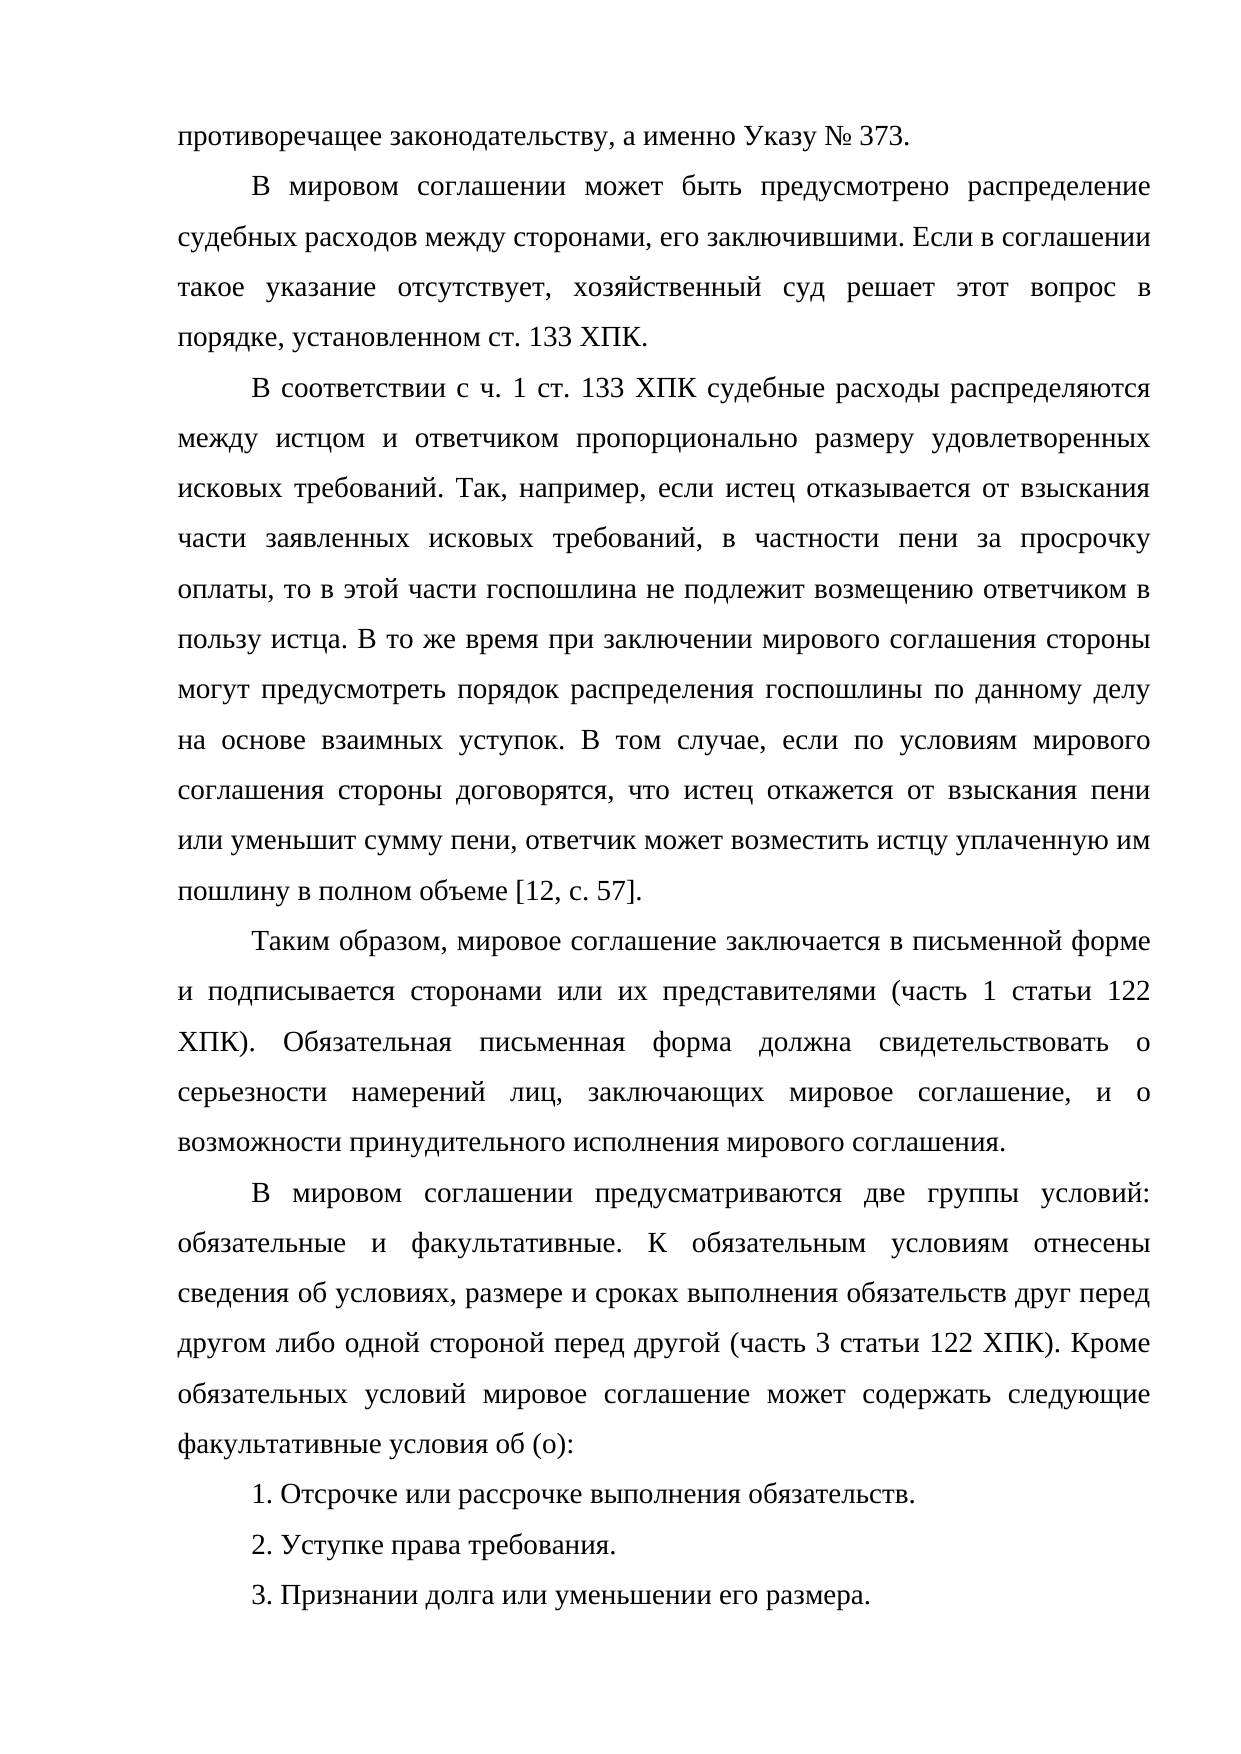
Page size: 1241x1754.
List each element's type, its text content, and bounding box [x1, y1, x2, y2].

text 2. Уступке права требования. [177, 1527, 1152, 1560]
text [177, 118, 1152, 152]
text 3. Признании долга или уменьшении его размера. [177, 1577, 1152, 1611]
text Таким образом, мировое соглашение заключается в письменной форме и подписывается сторонами или их представителями (часть 1 статьи 122 ХПК). Обязательная письменная форма должна свидетельствовать о серьезности намерений лиц, заключающих мировое соглашение, и о возможности принудительного исполнения мирового соглашения. [177, 923, 1152, 1158]
text В мировом соглашении может быть предусмотрено распределение судебных расходов между сторонами, его заключившими. Если в соглашении такое указание отсутствует, хозяйственный суд решает этот вопрос в порядке, установленном ст. 133 ХПК. [177, 168, 1152, 353]
text В мировом соглашении предусматриваются две группы условий: обязательные и факультативные. К обязательным условиям отнесены сведения об условиях, размере и сроках выполнения обязательств друг перед другом либо одной стороной перед другой (часть 3 статьи 122 ХПК). Кроме обязательных условий мировое соглашение может содержать следующие факультативные условия об (о): [177, 1175, 1152, 1460]
text 1. Отсрочке или рассрочке выполнения обязательств. [177, 1477, 1152, 1510]
text В соответствии с ч. 1 ст. 133 ХПК судебные расходы распределяются между истцом и ответчиком пропорционально размеру удовлетворенных исковых требований. Так, например, если истец отказывается от взыскания части заявленных исковых требований, в частности пени за просрочку оплаты, то в этой части госпошлина не подлежит возмещению ответчиком в пользу истца. В то же время при заключении мирового соглашения стороны могут предусмотреть порядок распределения госпошлины по данному делу на основе взаимных уступок. В том случае, если по условиям мирового соглашения стороны договорятся, что истец откажется от взыскания пени или уменьшит сумму пени, ответчик может возместить истцу уплаченную им пошлину в полном объеме [12, c. 57]. [177, 370, 1152, 906]
